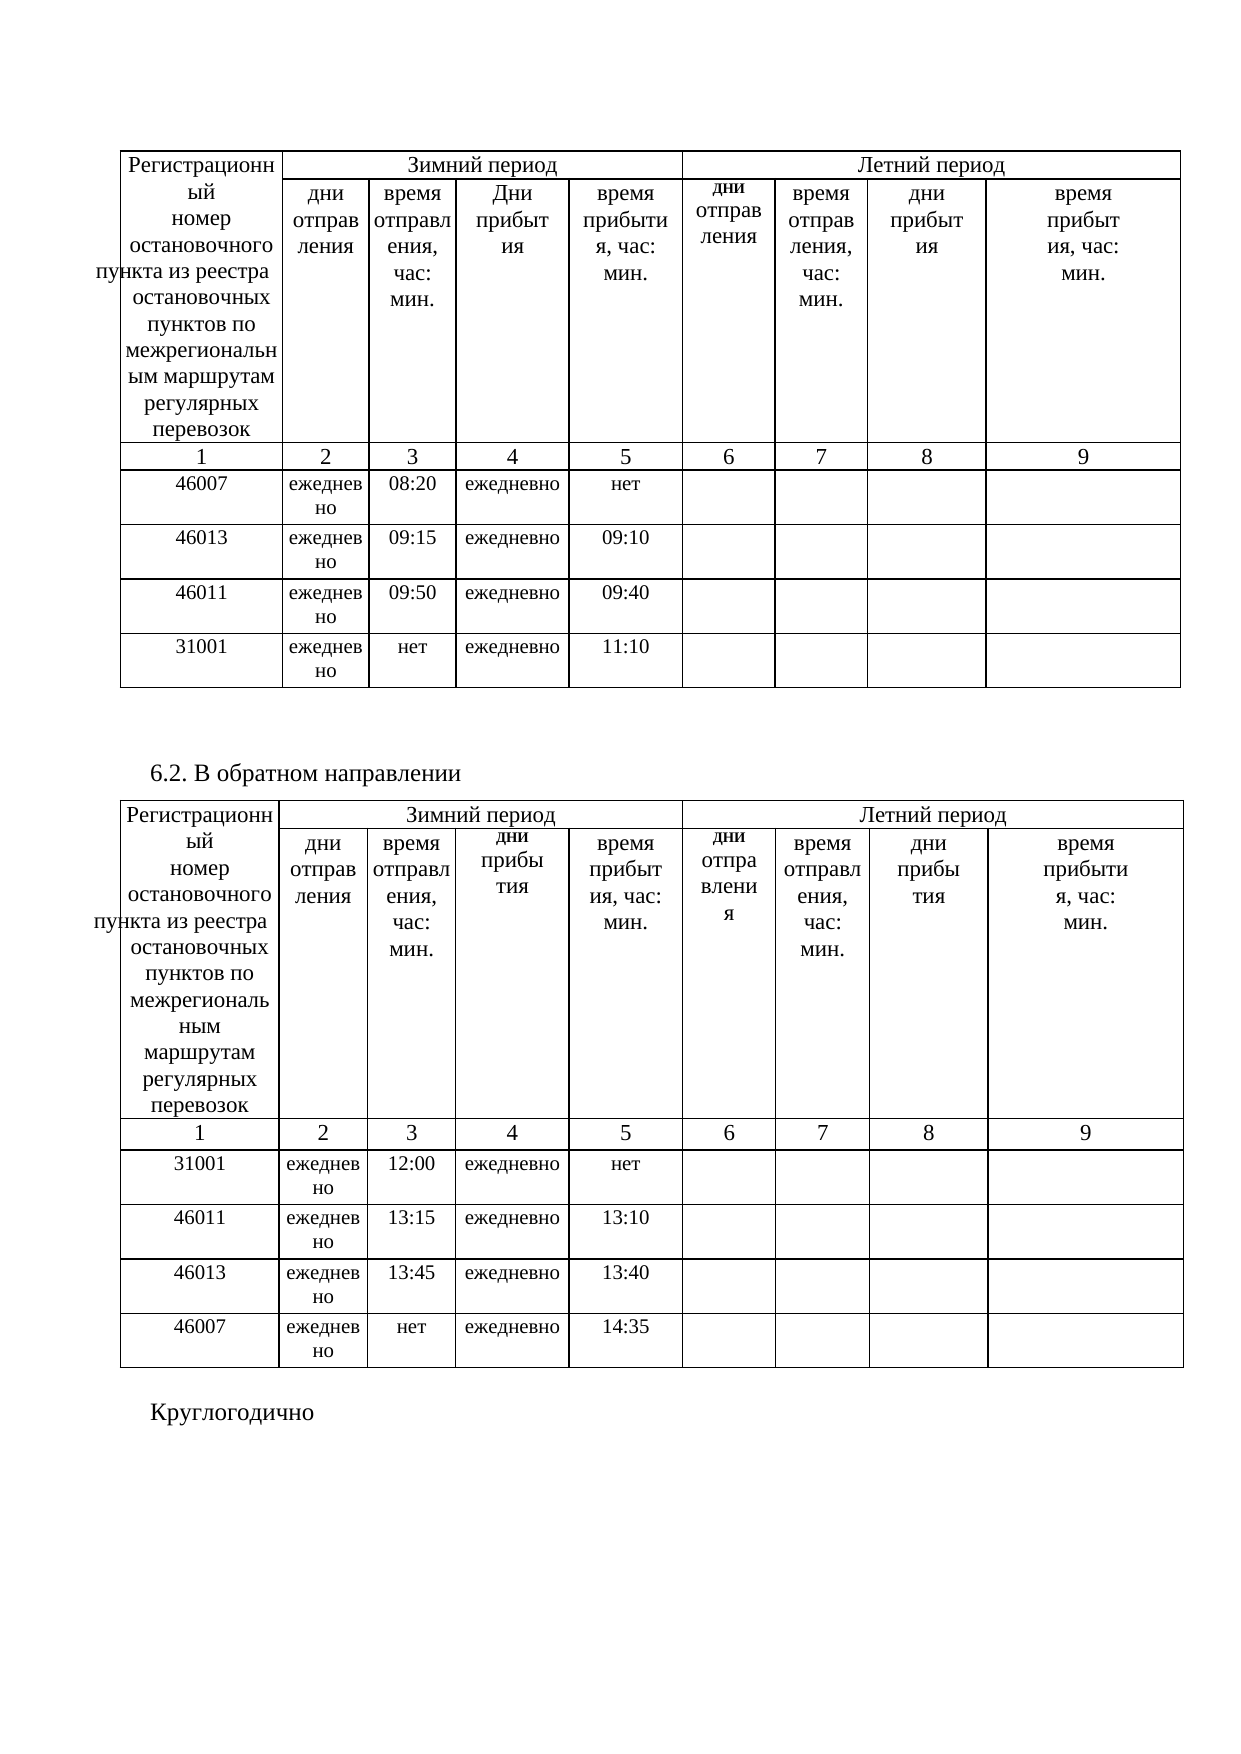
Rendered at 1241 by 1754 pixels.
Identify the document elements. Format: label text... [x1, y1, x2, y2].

table_cell ежедневно [456, 1260, 568, 1312]
table_cell нет [368, 1314, 455, 1367]
table_cell [987, 525, 1180, 578]
table_cell [989, 1151, 1183, 1204]
table_cell 13:15 [368, 1205, 455, 1258]
table_cell 3 [368, 1119, 455, 1149]
table_cell 46013 [121, 1260, 278, 1312]
table_cell 31001 [121, 1151, 278, 1204]
table_cell [989, 1205, 1183, 1258]
table_cell 46013 [121, 525, 282, 578]
table_cell 46007 [121, 1314, 278, 1367]
table_cell [987, 634, 1180, 687]
table_cell дни отправ ления [283, 180, 368, 441]
table_cell [683, 471, 774, 524]
table_cell ДНИ отпра влени я [683, 829, 775, 1117]
table_cell [776, 1151, 869, 1204]
table_cell [989, 1260, 1183, 1312]
table_cell 11:10 [570, 634, 682, 687]
table_cell 12:00 [368, 1151, 455, 1204]
table_cell 8 [868, 443, 985, 469]
table_cell ежедневно [456, 1151, 568, 1204]
table_cell [987, 580, 1180, 632]
table_cell 6 [683, 1119, 775, 1149]
table_cell 46007 [121, 471, 282, 524]
table_cell [683, 525, 774, 578]
table_cell [870, 1314, 987, 1367]
table_cell [776, 1260, 869, 1312]
table_cell 9 [989, 1119, 1183, 1149]
table_cell [683, 1260, 775, 1312]
table_cell ежедневно [280, 1260, 367, 1312]
table_cell время отправл ения, час: мин. [370, 180, 455, 441]
table_cell нет [570, 1151, 682, 1204]
table_cell ежедневно [280, 1151, 367, 1204]
table_cell 14:35 [570, 1314, 682, 1367]
table_cell [683, 580, 774, 632]
table_cell время прибыти я, час: мин. [570, 180, 682, 441]
table_cell 08:20 [370, 471, 455, 524]
table_cell ежедневно [280, 1205, 367, 1258]
table_cell 1 [121, 1119, 278, 1149]
table_cell [868, 580, 985, 632]
table_cell ежедневно [457, 634, 568, 687]
table_cell время отправ ления, час: мин. [776, 180, 867, 441]
table_cell ДНИ отправ ления [683, 180, 774, 441]
table_cell 13:10 [570, 1205, 682, 1258]
table_header Регистрационный номер остановочного пункта из реестра остановочных пунктов по межрегиональным маршрутам регулярных перевозок [121, 152, 282, 441]
table_cell 5 [570, 1119, 682, 1149]
table_cell 46011 [121, 1205, 278, 1258]
table_cell [683, 634, 774, 687]
table_cell время прибыт ия, час: мин. [987, 180, 1180, 441]
table_cell [868, 471, 985, 524]
table_cell ежедневно [456, 1314, 568, 1367]
table_header Летний период [683, 152, 1180, 178]
table_cell 1 [121, 443, 282, 469]
table_cell [987, 471, 1180, 524]
text 6.2. В обратном направлении [150, 758, 1090, 787]
table_cell ежедневно [283, 634, 368, 687]
table_cell ежедневно [283, 525, 368, 578]
table_header Регистрационный номер остановочного пункта из реестра остановочных пунктов по межрегиональным маршрутам регулярных перевозок [121, 801, 278, 1117]
table_cell ежедневно [457, 580, 568, 632]
table_cell время прибыти я, час: мин. [989, 829, 1183, 1117]
table_cell ежедневно [457, 471, 568, 524]
table_cell [776, 471, 867, 524]
table_cell нет [570, 471, 682, 524]
table_cell время отправл ения, час: мин. [368, 829, 455, 1117]
table_cell [776, 525, 867, 578]
table_cell 46011 [121, 580, 282, 632]
table_cell 13:45 [368, 1260, 455, 1312]
table_cell [868, 634, 985, 687]
table_cell 7 [776, 1119, 869, 1149]
table_cell время отправл ения, час: мин. [776, 829, 869, 1117]
table_header Зимний период [283, 152, 682, 178]
table_cell 6 [683, 443, 774, 469]
table_cell 09:15 [370, 525, 455, 578]
table_cell 7 [776, 443, 867, 469]
table_cell ежедневно [456, 1205, 568, 1258]
table_cell [776, 634, 867, 687]
table_cell дни прибы тия [870, 829, 987, 1117]
table_cell [683, 1151, 775, 1204]
table_cell 4 [456, 1119, 568, 1149]
table_cell [683, 1314, 775, 1367]
table_cell 9 [987, 443, 1180, 469]
table_cell 09:50 [370, 580, 455, 632]
table_cell 13:40 [570, 1260, 682, 1312]
table_cell 09:40 [570, 580, 682, 632]
table_cell ежедневно [457, 525, 568, 578]
table_cell дни прибыт ия [868, 180, 985, 441]
table_header Зимний период [280, 801, 682, 828]
table_cell нет [370, 634, 455, 687]
table_cell [870, 1205, 987, 1258]
table_cell 8 [870, 1119, 987, 1149]
table_cell [870, 1151, 987, 1204]
table_cell 09:10 [570, 525, 682, 578]
table_cell 5 [570, 443, 682, 469]
table_cell 3 [370, 443, 455, 469]
table_cell 4 [457, 443, 568, 469]
table_cell время прибыт ия, час: мин. [570, 829, 682, 1117]
table_cell ежедневно [283, 580, 368, 632]
text Круглогодично [150, 1397, 1090, 1426]
table_cell ежедневно [283, 471, 368, 524]
table_cell [683, 1205, 775, 1258]
table_cell [776, 580, 867, 632]
table_cell 2 [280, 1119, 367, 1149]
table_cell 2 [283, 443, 368, 469]
table_cell дни отправ ления [280, 829, 367, 1117]
table_cell 31001 [121, 634, 282, 687]
table_cell ежедневно [280, 1314, 367, 1367]
table_cell [870, 1260, 987, 1312]
table_cell ДНИ прибы тия [456, 829, 568, 1117]
table_cell [776, 1314, 869, 1367]
table_cell [989, 1314, 1183, 1367]
table_header Летний период [683, 801, 1183, 828]
table_cell [868, 525, 985, 578]
table_cell Дни прибыт ия [457, 180, 568, 441]
table_cell [776, 1205, 869, 1258]
